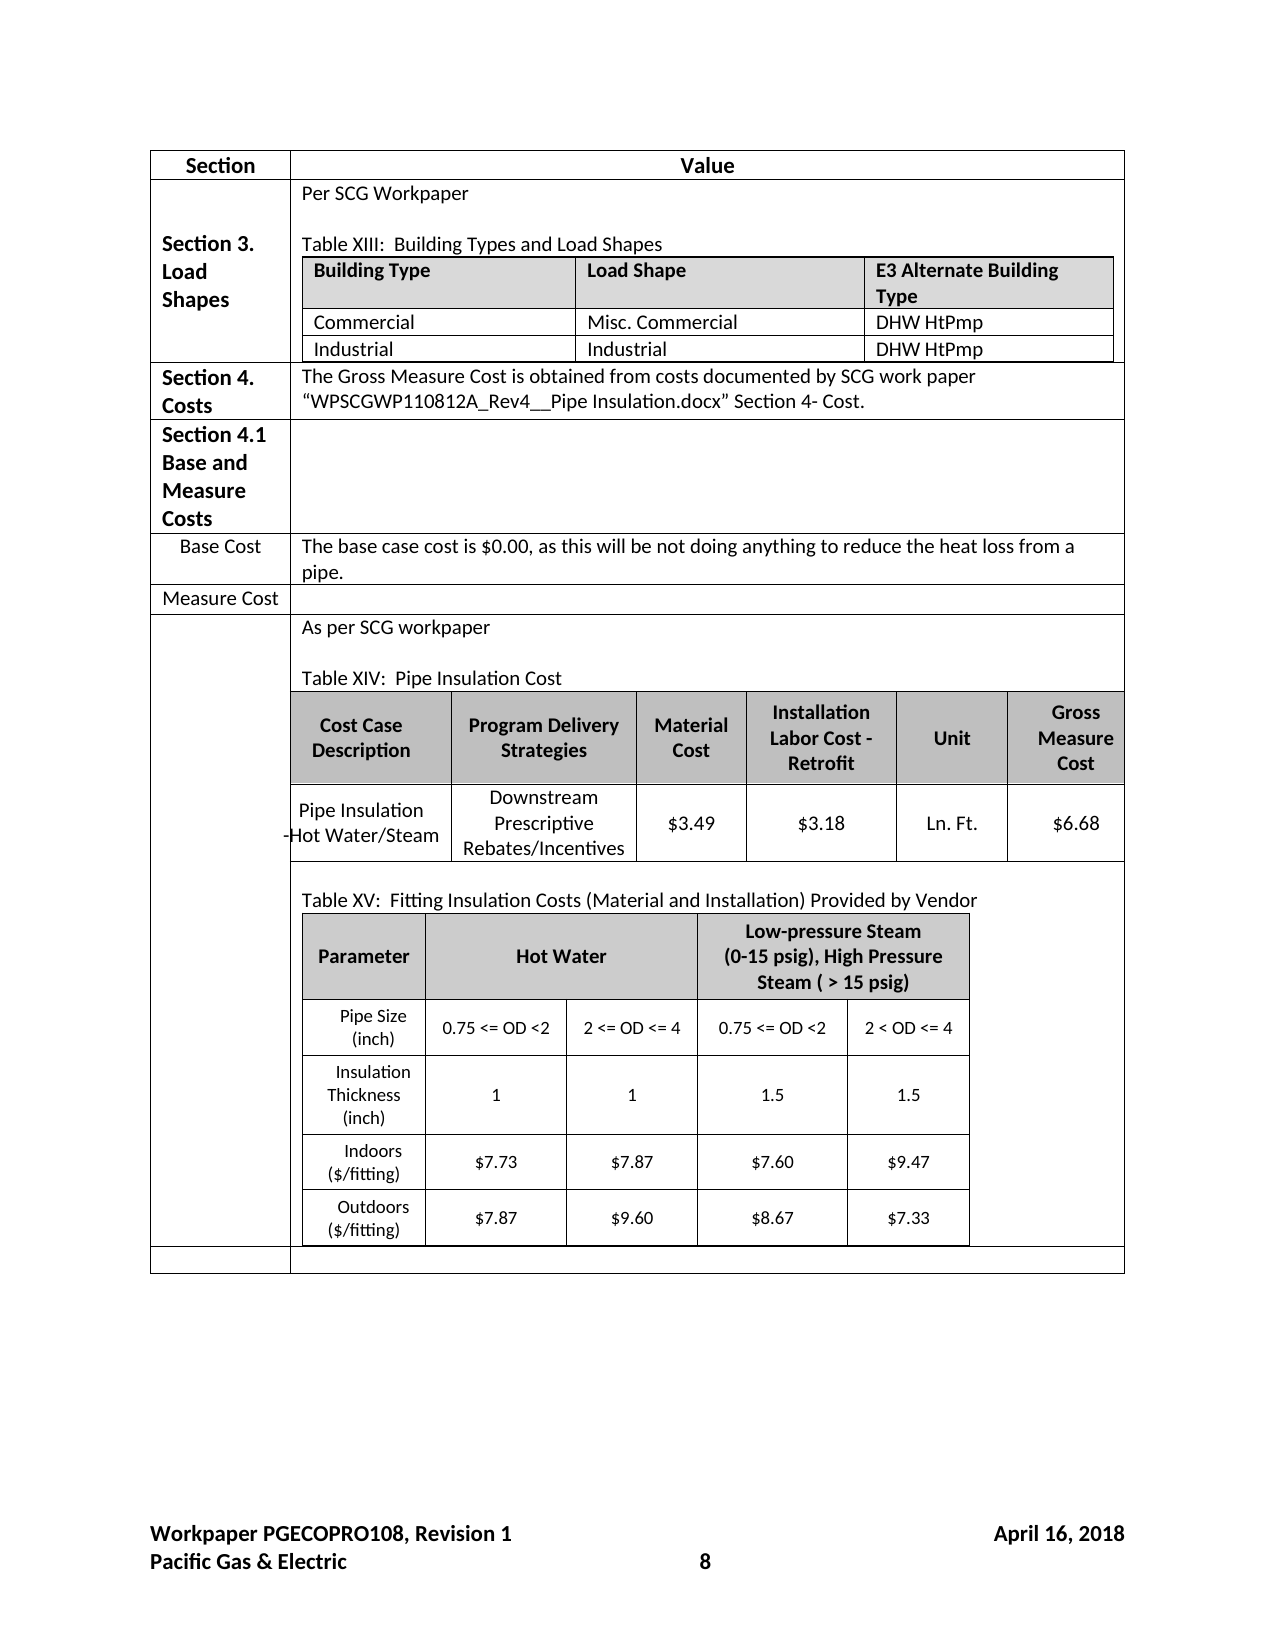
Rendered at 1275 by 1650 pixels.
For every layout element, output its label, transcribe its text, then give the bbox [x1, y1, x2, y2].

table_cell The base case cost is $0.00, as this will be not doing anything to reduce the heat loss from a pipe. [291, 534, 1124, 584]
table_cell As per SCG workpaper Table XIV: Pipe Insulation Cost Table XV: Fitting Insulation Costs (Material and Installation) Provided by Vendor [897, 785, 1007, 861]
table_cell As per SCG workpaper Table XIV: Pipe Insulation Cost Table XV: Fitting Insulation Costs (Material and Installation) Provided by Vendor [291, 785, 451, 861]
table_cell As per SCG workpaper Table XIV: Pipe Insulation Cost Table XV: Fitting Insulation Costs (Material and Installation) Provided by Vendor [291, 615, 1124, 691]
table_cell Measure Cost [151, 585, 290, 613]
table_header Value [291, 151, 1124, 179]
table_cell As per SCG workpaper Table XIV: Pipe Insulation Cost Table XV: Fitting Insulation Costs (Material and Installation) Provided by Vendor [452, 785, 636, 861]
table_cell As per SCG workpaper Table XIV: Pipe Insulation Cost Table XV: Fitting Insulation Costs (Material and Installation) Provided by Vendor [637, 785, 746, 861]
table_cell Section 4. Costs [151, 363, 290, 419]
table_cell Section 3. Load Shapes [151, 180, 290, 362]
table_cell As per SCG workpaper Table XIV: Pipe Insulation Cost Table XV: Fitting Insulation Costs (Material and Installation) Provided by Vendor [1008, 785, 1124, 861]
table_cell As per SCG workpaper Table XIV: Pipe Insulation Cost Table XV: Fitting Insulation Costs (Material and Installation) Provided by Vendor [747, 785, 896, 861]
table_cell Section 4.1 Base and Measure Costs [151, 420, 290, 532]
table_cell [151, 615, 290, 1246]
table_cell [151, 1247, 290, 1273]
table_cell [291, 420, 1124, 532]
table_cell [291, 1247, 1124, 1273]
table_cell Per SCG Workpaper Table XIII: Building Types and Load Shapes [291, 180, 1124, 362]
table_cell As per SCG workpaper Table XIV: Pipe Insulation Cost Table XV: Fitting Insulation Costs (Material and Installation) Provided by Vendor [291, 862, 1124, 1246]
table_cell Base Cost [151, 534, 290, 584]
table_cell [291, 585, 1124, 613]
table_header Section [151, 151, 290, 179]
table_cell The Gross Measure Cost is obtained from costs documented by SCG work paper “WPSCGWP110812A_Rev4__Pipe Insulation.docx” Section 4- Cost. [291, 363, 1124, 419]
